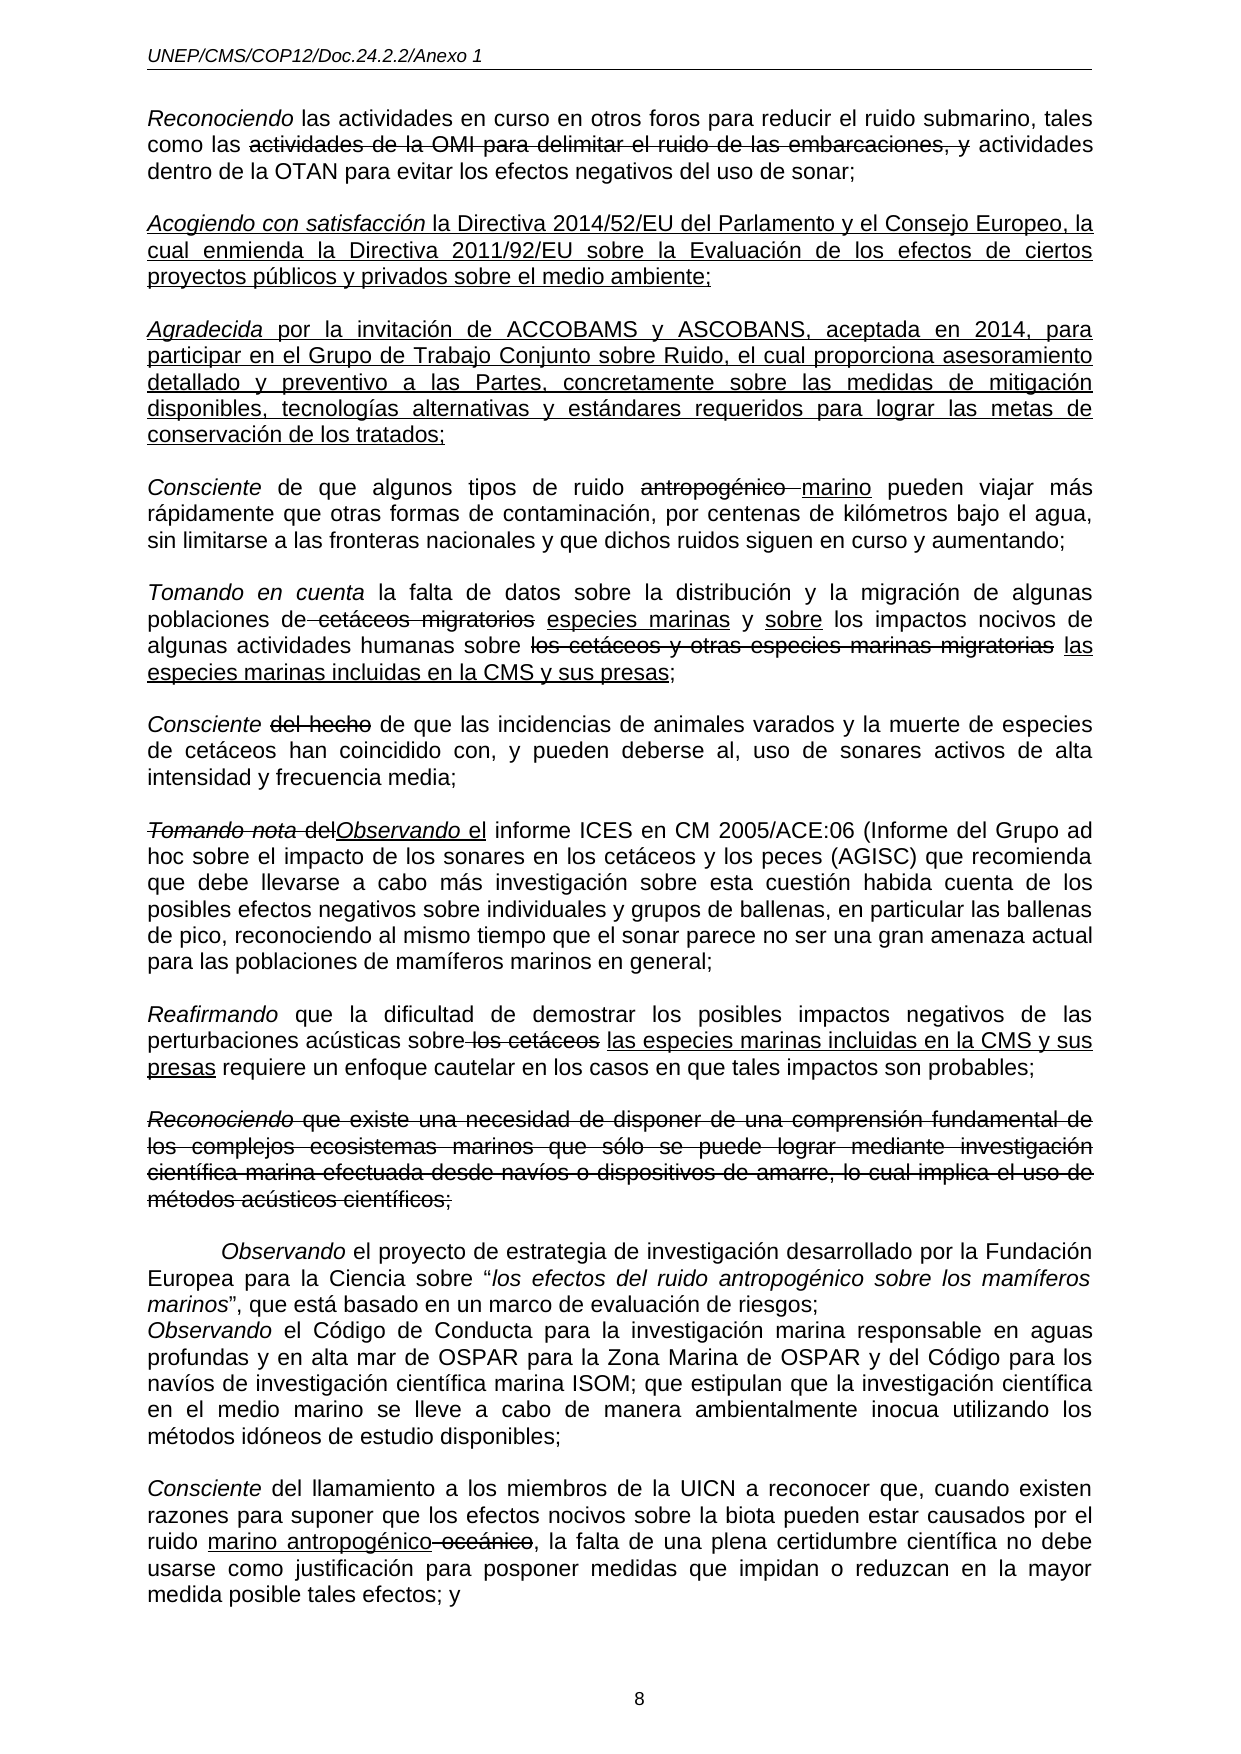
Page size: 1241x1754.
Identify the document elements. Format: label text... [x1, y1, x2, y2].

text Tomando nota delObservando el informe ICES en CM 2005/ACE:06 (Informe del Grupo ad hoc sobre el impacto de los sonares en los cetáceos y los peces (AGISC) que recomienda que debe llevarse a cabo más investigación sobre esta cuestión habida cuenta de los posibles efectos negativos sobre individuales y grupos de ballenas, en particular las ballenas de pico, reconociendo al mismo tiempo que el sonar parece no ser una gran amenaza actual para las poblaciones de mamíferos marinos en general; [147, 817, 1093, 975]
text Agradecida por la invitación de ACCOBAMS y ASCOBANS, aceptada en 2014, para participar en el Grupo de Trabajo Conjunto sobre Ruido, el cual proporciona asesoramiento detallado y preventivo a las Partes, concretamente sobre las medidas de mitigación disponibles, tecnologías alternativas y estándares requeridos para lograr las metas de conservación de los tratados; [147, 340, 1093, 365]
text Acogiendo con satisfacción la Directiva 2014/52/EU del Parlamento y el Consejo Europeo, la cual enmienda la Directiva 2011/92/EU sobre la Evaluación de los efectos de ciertos proyectos públicos y privados sobre el medio ambiente; [147, 261, 1093, 289]
text Agradecida por la invitación de ACCOBAMS y ASCOBANS, aceptada en 2014, para participar en el Grupo de Trabajo Conjunto sobre Ruido, el cual proporciona asesoramiento detallado y preventivo a las Partes, concretamente sobre las medidas de mitigación disponibles, tecnologías alternativas y estándares requeridos para lograr las metas de conservación de los tratados; [147, 366, 1093, 391]
text Consciente de que algunos tipos de ruido antropogénico marino pueden viajar más rápidamente que otras formas de contaminación, por centenas de kilómetros bajo el agua, sin limitarse a las fronteras nacionales y que dichos ruidos siguen en curso y aumentando; [147, 474, 1093, 553]
text Agradecida por la invitación de ACCOBAMS y ASCOBANS, aceptada en 2014, para participar en el Grupo de Trabajo Conjunto sobre Ruido, el cual proporciona asesoramiento detallado y preventivo a las Partes, concretamente sobre las medidas de mitigación disponibles, tecnologías alternativas y estándares requeridos para lograr las metas de conservación de los tratados; [147, 393, 1093, 418]
text Reconociendo que existe una necesidad de disponer de una comprensión fundamental de los complejos ecosistemas marinos que sólo se puede lograr mediante investigación científica marina efectuada desde navíos o dispositivos de amarre, lo cual implica el uso de métodos acústicos científicos; [147, 1122, 1093, 1147]
text Acogiendo con satisfacción la Directiva 2014/52/EU del Parlamento y el Consejo Europeo, la cual enmienda la Directiva 2011/92/EU sobre la Evaluación de los efectos de ciertos proyectos públicos y privados sobre el medio ambiente; [147, 210, 1093, 233]
text Observando el Código de Conducta para la investigación marina responsable en aguas profundas y en alta mar de OSPAR para la Zona Marina de OSPAR y del Código para los navíos de investigación científica marina ISOM; que estipulan que la investigación científica en el medio marino se lleve a cabo de manera ambientalmente inocua utilizando los métodos idóneos de estudio disponibles; [147, 1317, 1093, 1449]
text Consciente del hecho de que las incidencias de animales varados y la muerte de especies de cetáceos han coincidido con, y pueden deberse al, uso de sonares activos de alta intensidad y frecuencia media; [147, 711, 1093, 790]
text Tomando en cuenta la falta de datos sobre la distribución y la migración de algunas poblaciones de cetáceos migratorios especies marinas y sobre los impactos nocivos de algunas actividades humanas sobre los cetáceos y otras especies marinas migratorias las especies marinas incluidas en la CMS y sus presas; [147, 579, 1093, 685]
text Reafirmando que la dificultad de demostrar los posibles impactos negativos de las perturbaciones acústicas sobre los cetáceos las especies marinas incluidas en la CMS y sus presas requiere un enfoque cautelar en los casos en que tales impactos son probables; [147, 1001, 1093, 1080]
text Agradecida por la invitación de ACCOBAMS y ASCOBANS, aceptada en 2014, para participar en el Grupo de Trabajo Conjunto sobre Ruido, el cual proporciona asesoramiento detallado y preventivo a las Partes, concretamente sobre las medidas de mitigación disponibles, tecnologías alternativas y estándares requeridos para lograr las metas de conservación de los tratados; [147, 419, 1093, 448]
text Acogiendo con satisfacción la Directiva 2014/52/EU del Parlamento y el Consejo Europeo, la cual enmienda la Directiva 2011/92/EU sobre la Evaluación de los efectos de ciertos proyectos públicos y privados sobre el medio ambiente; [147, 234, 1093, 260]
text Observando el proyecto de estrategia de investigación desarrollado por la Fundación Europea para la Ciencia sobre “los efectos del ruido antropogénico sobre los mamíferos marinos”, que está basado en un marco de evaluación de riesgos; [147, 1238, 1093, 1317]
text Reconociendo que existe una necesidad de disponer de una comprensión fundamental de los complejos ecosistemas marinos que sólo se puede lograr mediante investigación científica marina efectuada desde navíos o dispositivos de amarre, lo cual implica el uso de métodos acústicos científicos; [147, 1175, 1093, 1212]
text Reconociendo que existe una necesidad de disponer de una comprensión fundamental de los complejos ecosistemas marinos que sólo se puede lograr mediante investigación científica marina efectuada desde navíos o dispositivos de amarre, lo cual implica el uso de métodos acústicos científicos; [147, 1148, 1093, 1173]
text Reconociendo las actividades en curso en otros foros para reducir el ruido submarino, tales como las actividades de la OMI para delimitar el ruido de las embarcaciones, y actividades dentro de la OTAN para evitar los efectos negativos del uso de sonar; [147, 105, 1093, 184]
text Consciente del llamamiento a los miembros de la UICN a reconocer que, cuando existen razones para suponer que los efectos nocivos sobre la biota pueden estar causados por el ruido marino antropogénico oceánico, la falta de una plena certidumbre científica no debe usarse como justificación para posponer medidas que impidan o reduzcan en la mayor medida posible tales efectos; y [147, 1475, 1093, 1607]
